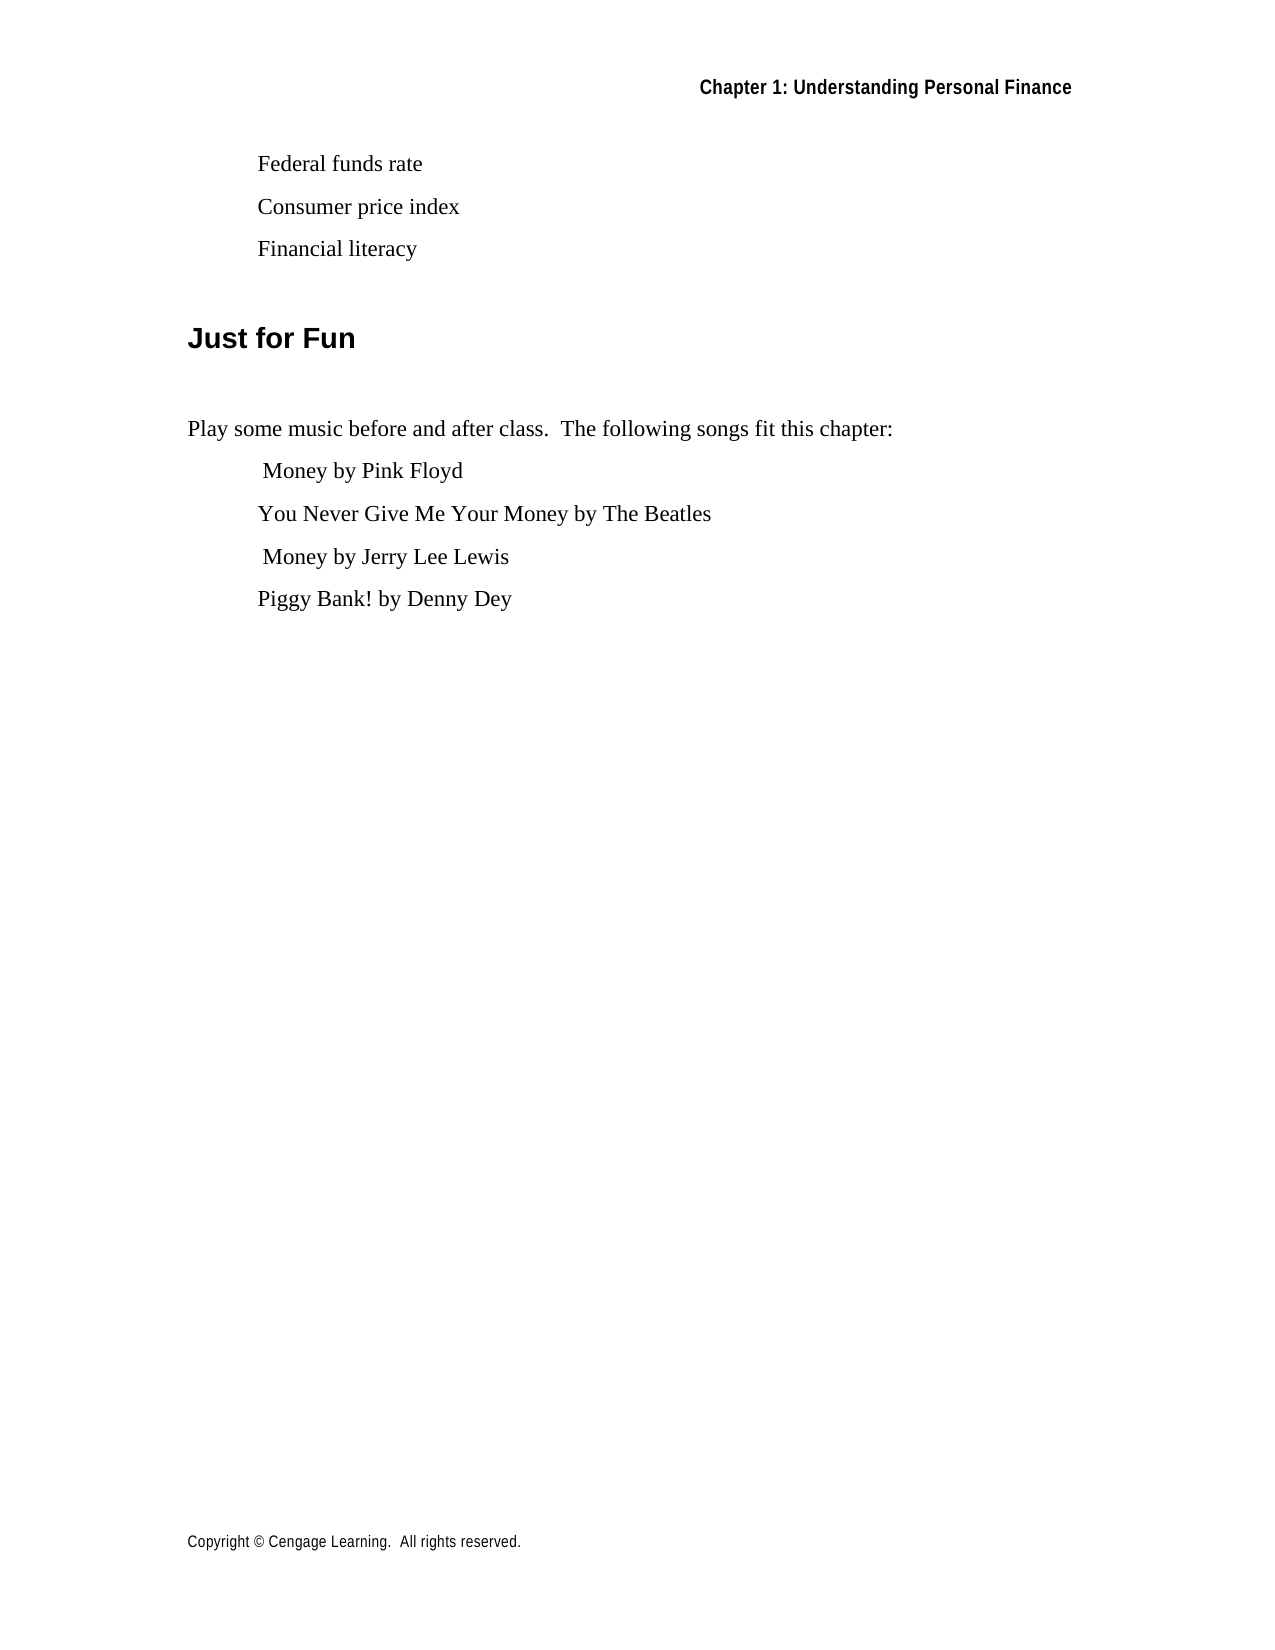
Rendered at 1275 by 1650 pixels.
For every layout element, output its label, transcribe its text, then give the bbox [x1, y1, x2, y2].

text Just for Fun [187, 321, 1143, 354]
text Money by Pink Floyd [187, 457, 1143, 484]
text You Never Give Me Your Money by The Beatles [187, 500, 1143, 526]
text Money by Jerry Lee Lewis [187, 543, 1143, 569]
text Play some music before and after class. The following songs fit this chapter: [187, 414, 1143, 441]
text Piggy Bank! by Denny Dey [187, 585, 1143, 612]
text Consumer price index [187, 193, 1143, 219]
text Federal funds rate [187, 150, 1143, 176]
text Financial literacy [187, 235, 1143, 262]
